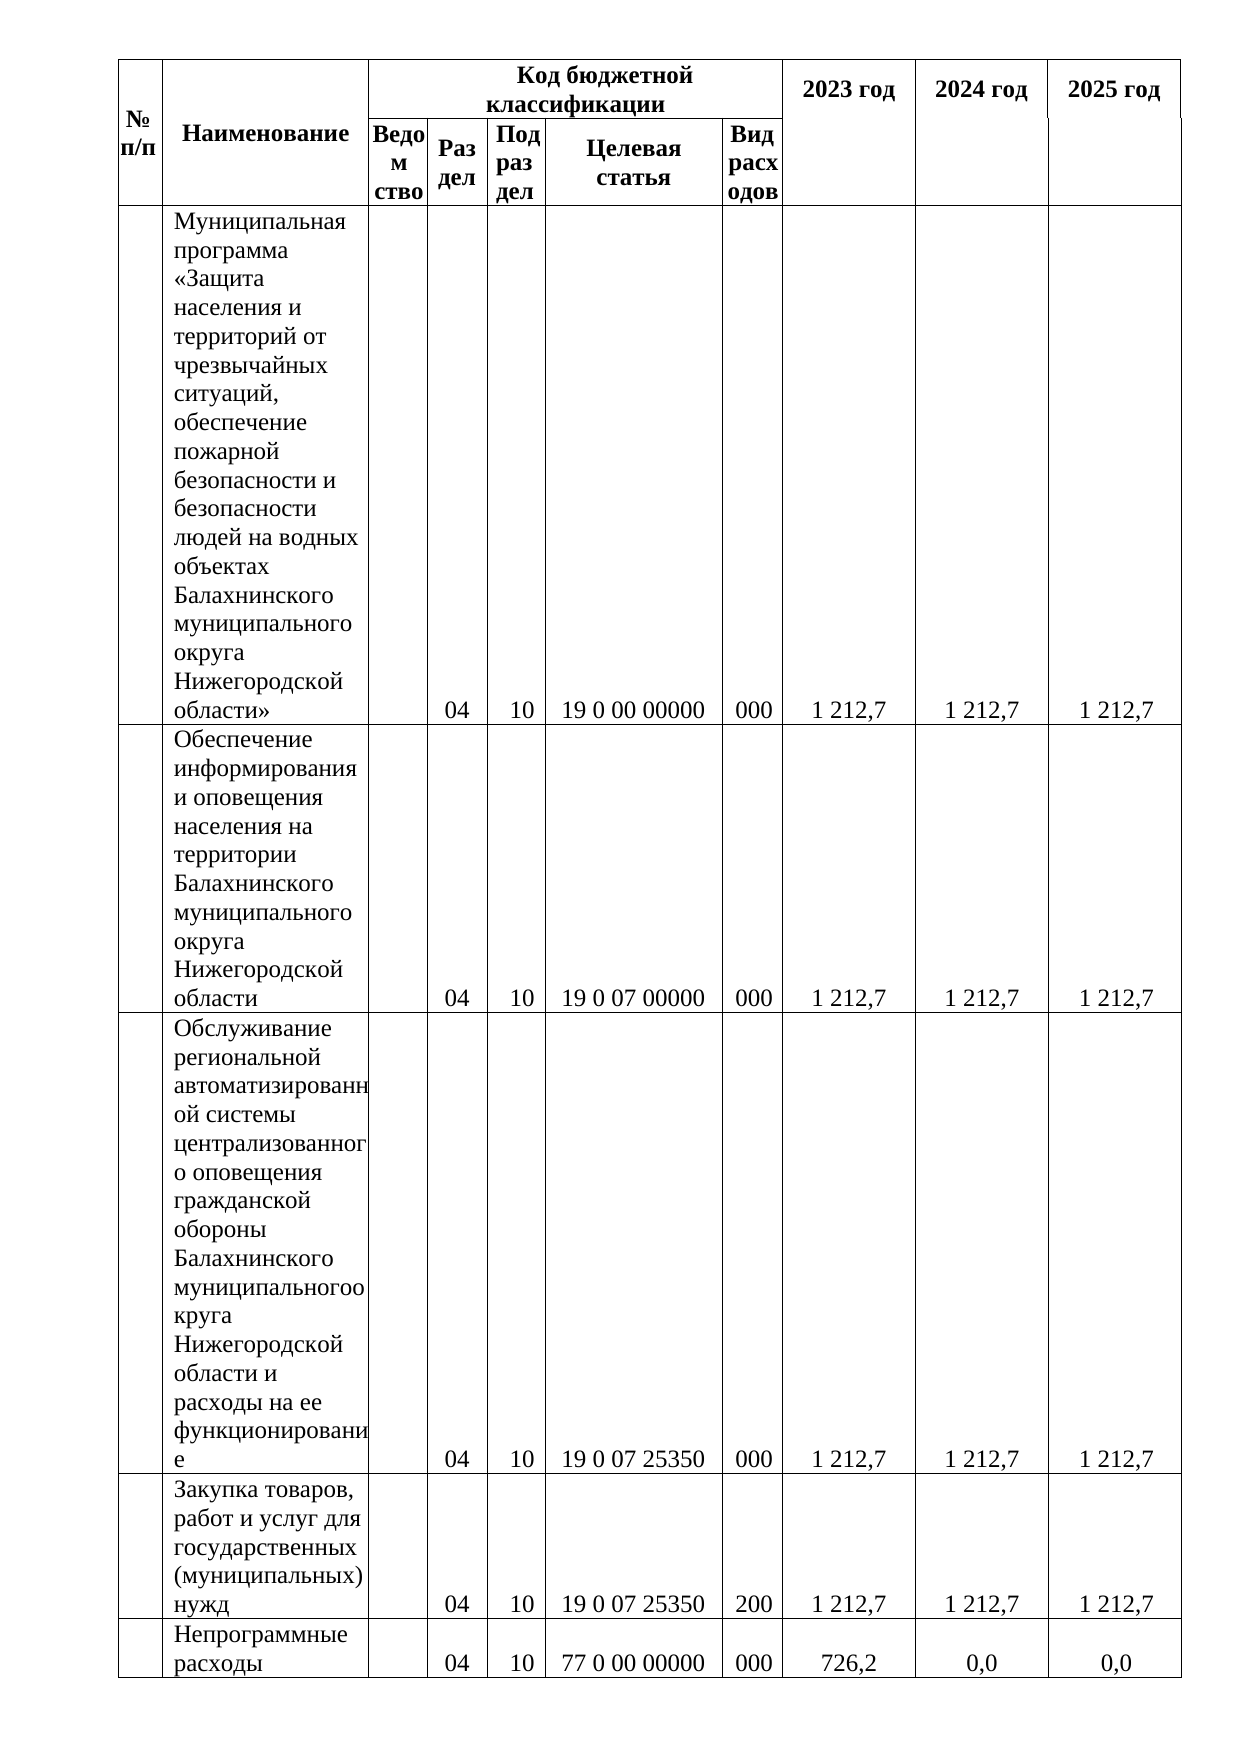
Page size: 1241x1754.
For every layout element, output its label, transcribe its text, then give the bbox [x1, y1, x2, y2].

table_header Наименование [163, 60, 368, 205]
table_cell Вид расходов [723, 119, 782, 205]
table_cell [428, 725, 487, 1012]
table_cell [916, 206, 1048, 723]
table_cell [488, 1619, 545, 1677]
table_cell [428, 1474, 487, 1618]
table_header № п/п [119, 60, 162, 205]
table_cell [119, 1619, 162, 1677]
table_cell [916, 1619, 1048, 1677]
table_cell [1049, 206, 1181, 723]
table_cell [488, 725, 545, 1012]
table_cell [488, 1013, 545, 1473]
table_header 2024 год [916, 60, 1047, 118]
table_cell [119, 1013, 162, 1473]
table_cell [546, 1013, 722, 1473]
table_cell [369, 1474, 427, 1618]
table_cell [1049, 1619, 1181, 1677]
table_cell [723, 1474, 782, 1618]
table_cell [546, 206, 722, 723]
table_cell Целевая статья [546, 119, 722, 205]
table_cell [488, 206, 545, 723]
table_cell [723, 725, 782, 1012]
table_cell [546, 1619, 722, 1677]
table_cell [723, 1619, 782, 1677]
table_cell [1049, 118, 1181, 205]
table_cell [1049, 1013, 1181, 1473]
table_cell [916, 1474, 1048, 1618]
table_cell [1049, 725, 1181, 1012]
table_header 2023 год [783, 60, 915, 118]
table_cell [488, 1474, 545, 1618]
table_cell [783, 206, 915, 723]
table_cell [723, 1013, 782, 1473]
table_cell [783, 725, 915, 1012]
table_cell Раз дел [428, 119, 487, 205]
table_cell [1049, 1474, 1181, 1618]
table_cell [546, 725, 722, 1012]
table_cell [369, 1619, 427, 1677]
table_header Код бюджетной классификации [369, 60, 782, 118]
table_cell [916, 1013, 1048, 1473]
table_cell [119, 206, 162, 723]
table_cell Под раз дел [488, 119, 545, 205]
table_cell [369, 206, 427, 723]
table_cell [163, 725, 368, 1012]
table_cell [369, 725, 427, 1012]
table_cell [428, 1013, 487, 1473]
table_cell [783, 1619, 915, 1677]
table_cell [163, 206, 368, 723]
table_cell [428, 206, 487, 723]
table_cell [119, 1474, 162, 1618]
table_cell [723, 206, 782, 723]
table_header 2025 год [1048, 60, 1180, 118]
table_cell [783, 118, 915, 205]
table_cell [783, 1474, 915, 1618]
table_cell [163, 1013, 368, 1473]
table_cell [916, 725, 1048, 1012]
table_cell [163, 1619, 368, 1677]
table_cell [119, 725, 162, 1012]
table_cell [916, 118, 1048, 205]
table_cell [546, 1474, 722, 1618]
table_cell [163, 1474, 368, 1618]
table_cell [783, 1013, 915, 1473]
table_cell Ведом ство [369, 119, 427, 205]
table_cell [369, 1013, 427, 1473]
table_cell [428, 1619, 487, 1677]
